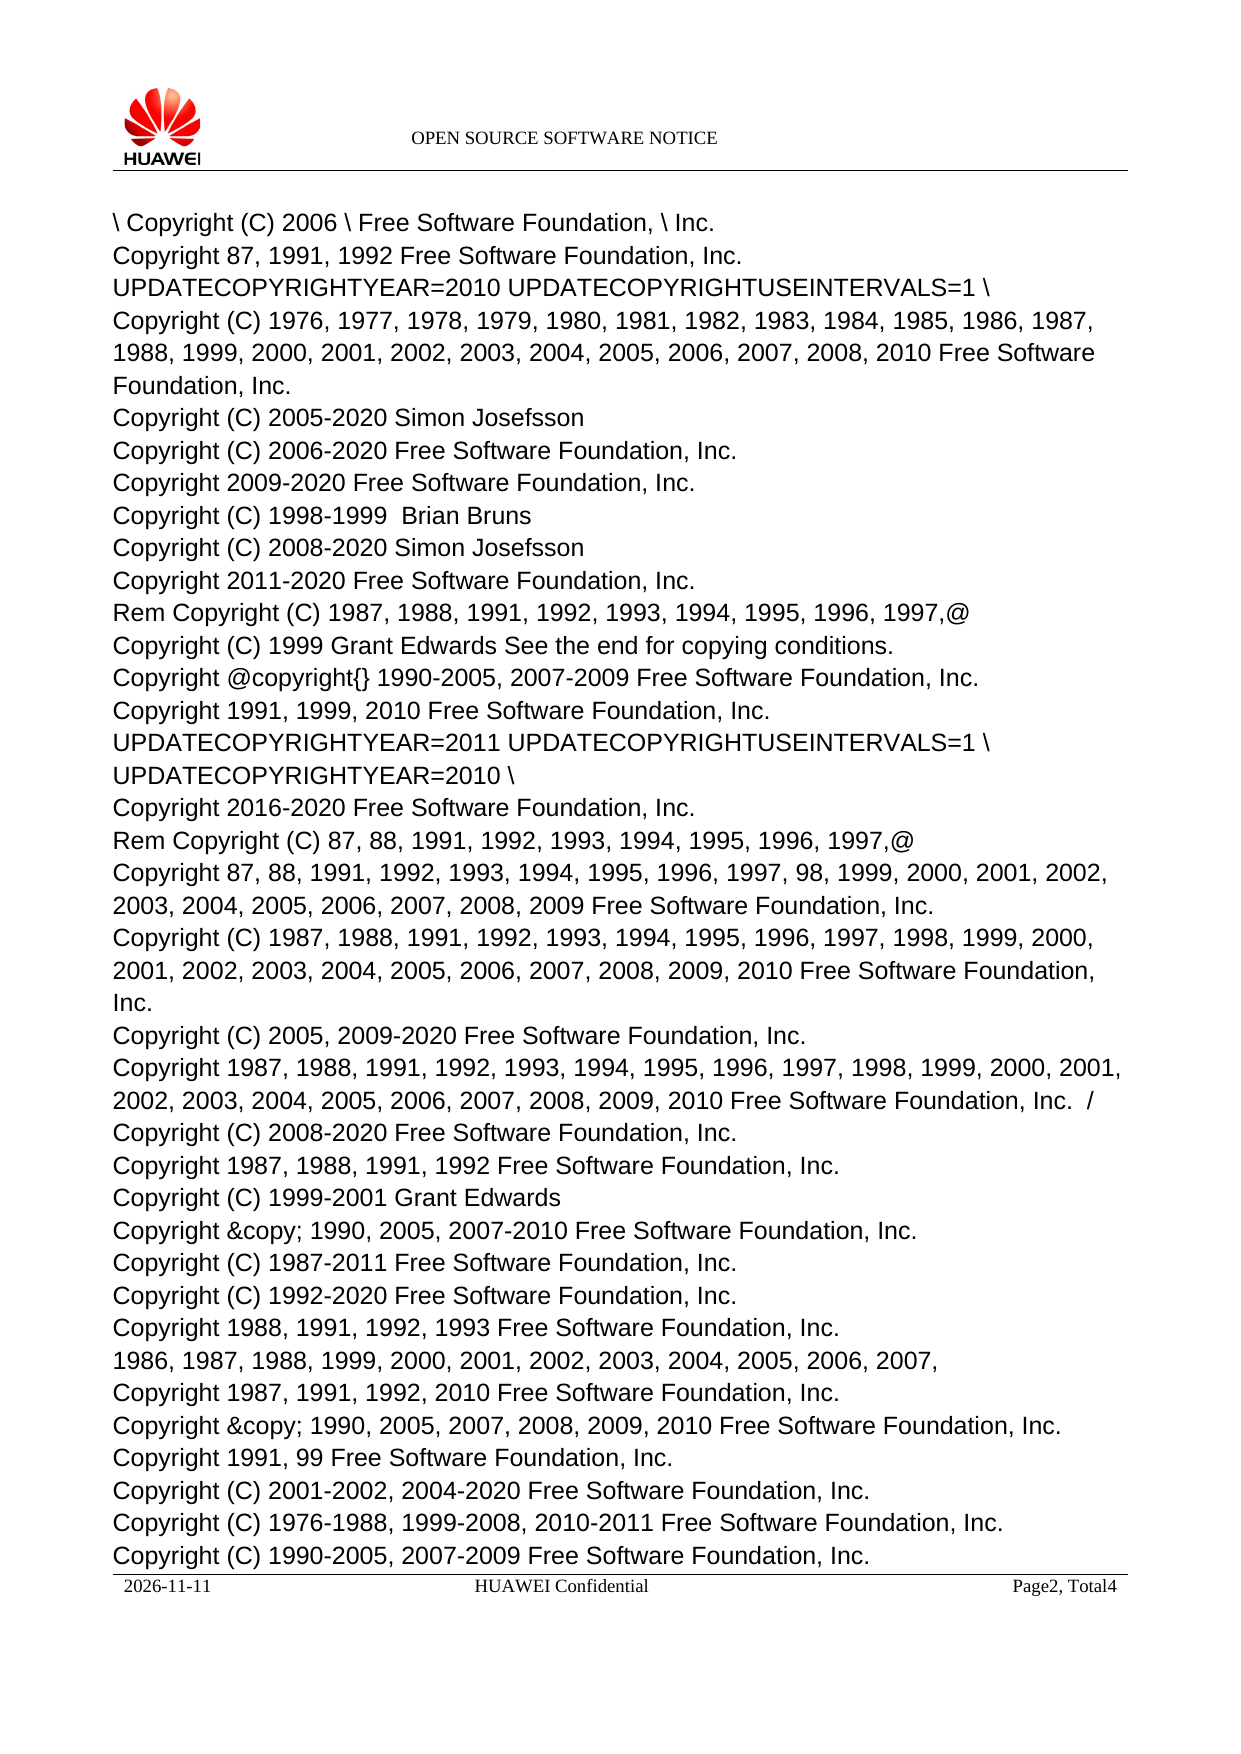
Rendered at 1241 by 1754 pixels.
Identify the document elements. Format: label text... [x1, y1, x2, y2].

picture [124, 88, 201, 165]
